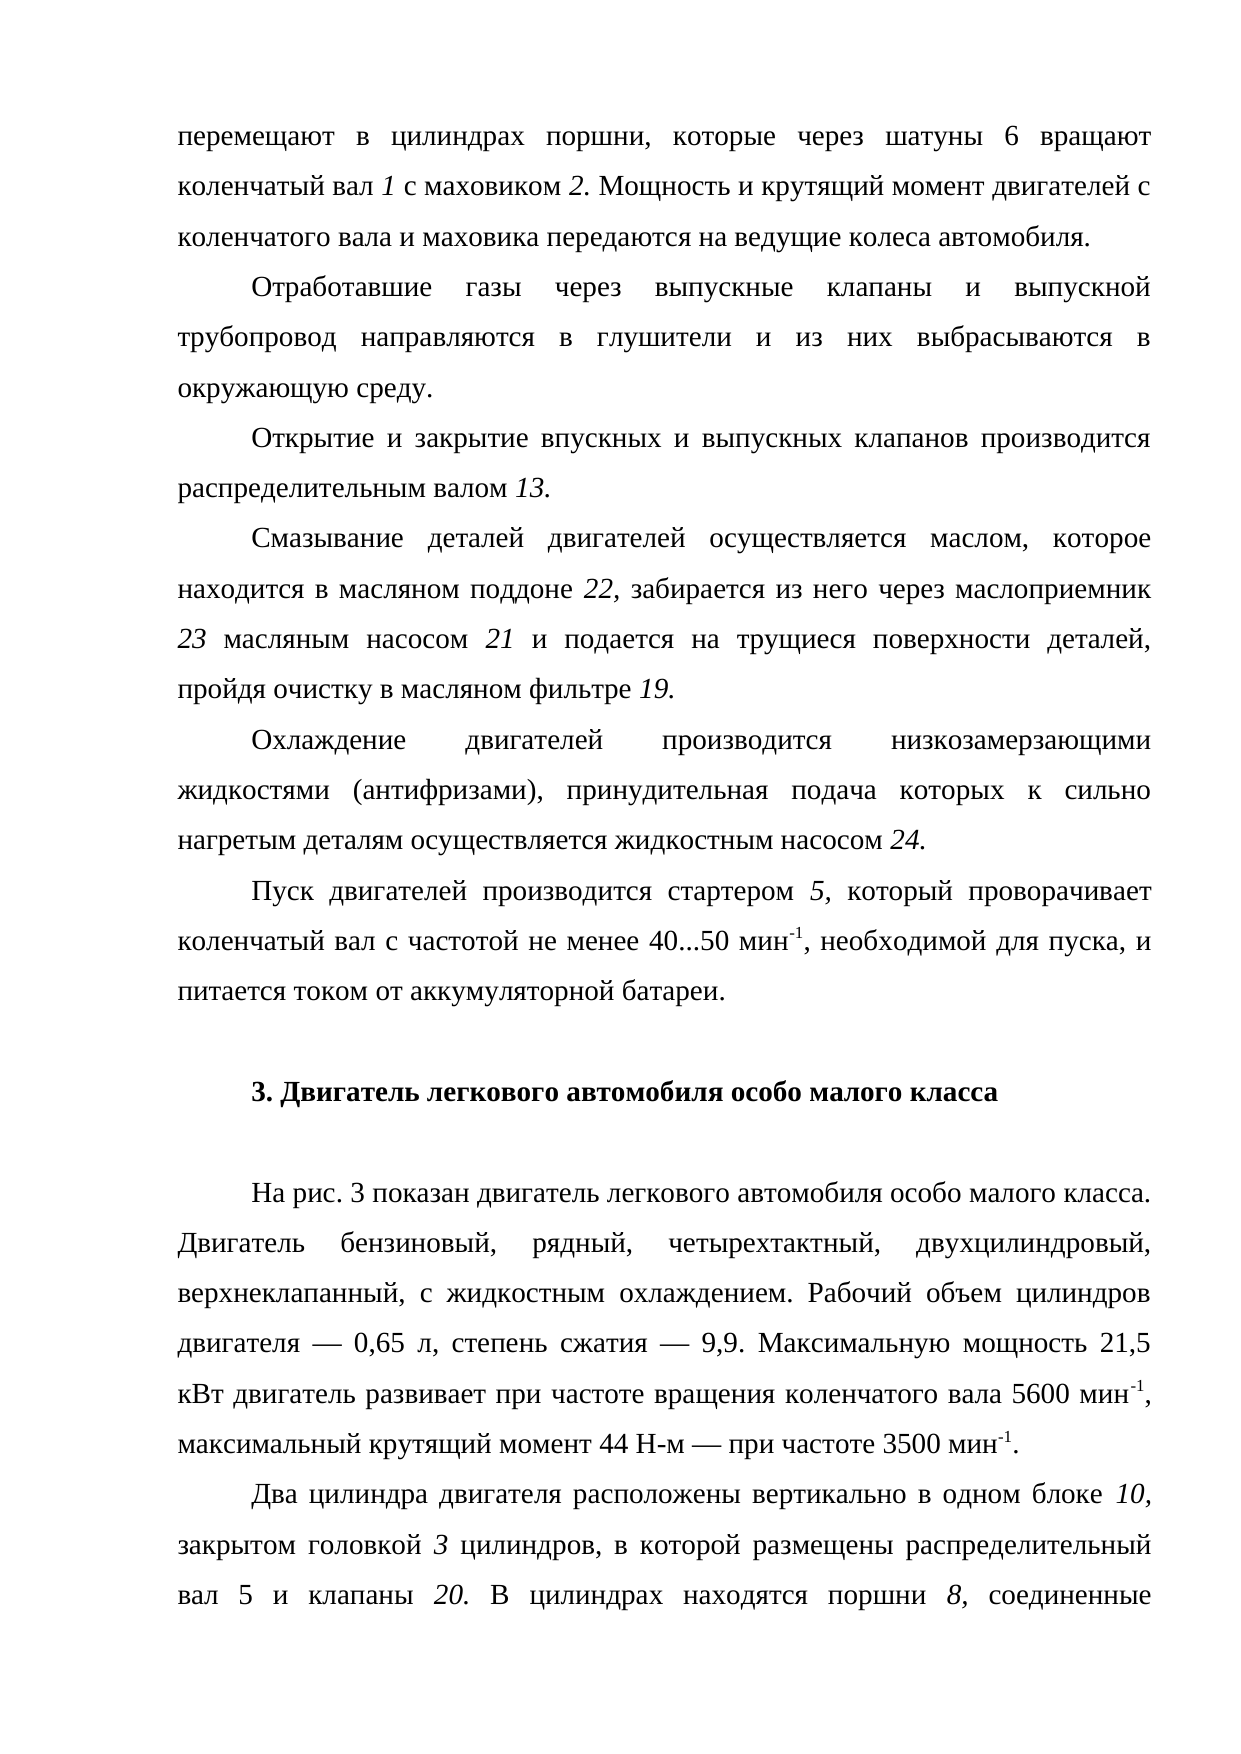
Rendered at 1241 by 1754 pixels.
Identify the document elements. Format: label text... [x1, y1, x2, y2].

text Охлаждение двигателей производится низкозамерзающими жидкостями (антифризами), принудительная подача которых к сильно нагретым деталям осуществляется жидкостным насосом 24. [177, 722, 1152, 856]
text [177, 1477, 1152, 1611]
text Отработавшие газы через выпускные клапаны и выпускной трубопровод направляются в глушители и из них выбрасываются в окружающую среду. [177, 269, 1152, 403]
text 3. Двигатель легкового автомобиля особо малого класса [177, 1074, 1152, 1108]
text На рис. 3 показан двигатель легкового автомобиля особо малого класса. Двигатель бензиновый, рядный, четырехтактный, двухцилиндровый, верхнеклапанный, с жидкостным охлаждением. Рабочий объем цилиндров двигателя — 0,65 л, степень сжатия — 9,9. Максимальную мощность 21,5 кВт двигатель развивает при частоте вращения коленчатого вала 5600 мин-1, максимальный крутящий момент 44 Н-м — при частоте 3500 мин-1. [177, 1175, 1152, 1460]
text Пуск двигателей производится стартером 5, который проворачивает коленчатый вал с частотой не менее 40...50 мин-1, необходимой для пуска, и питается током от аккумуляторной батареи. [177, 873, 1152, 1007]
text Открытие и закрытие впускных и выпускных клапанов производится распределительным валом 13. [177, 420, 1152, 504]
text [177, 118, 1152, 252]
text Смазывание деталей двигателей осуществляется маслом, которое находится в масляном поддоне 22, забирается из него через маслоприемник 23 масляным насосом 21 и подается на трущиеся поверхности деталей, пройдя очистку в масляном фильтре 19. [177, 521, 1152, 705]
